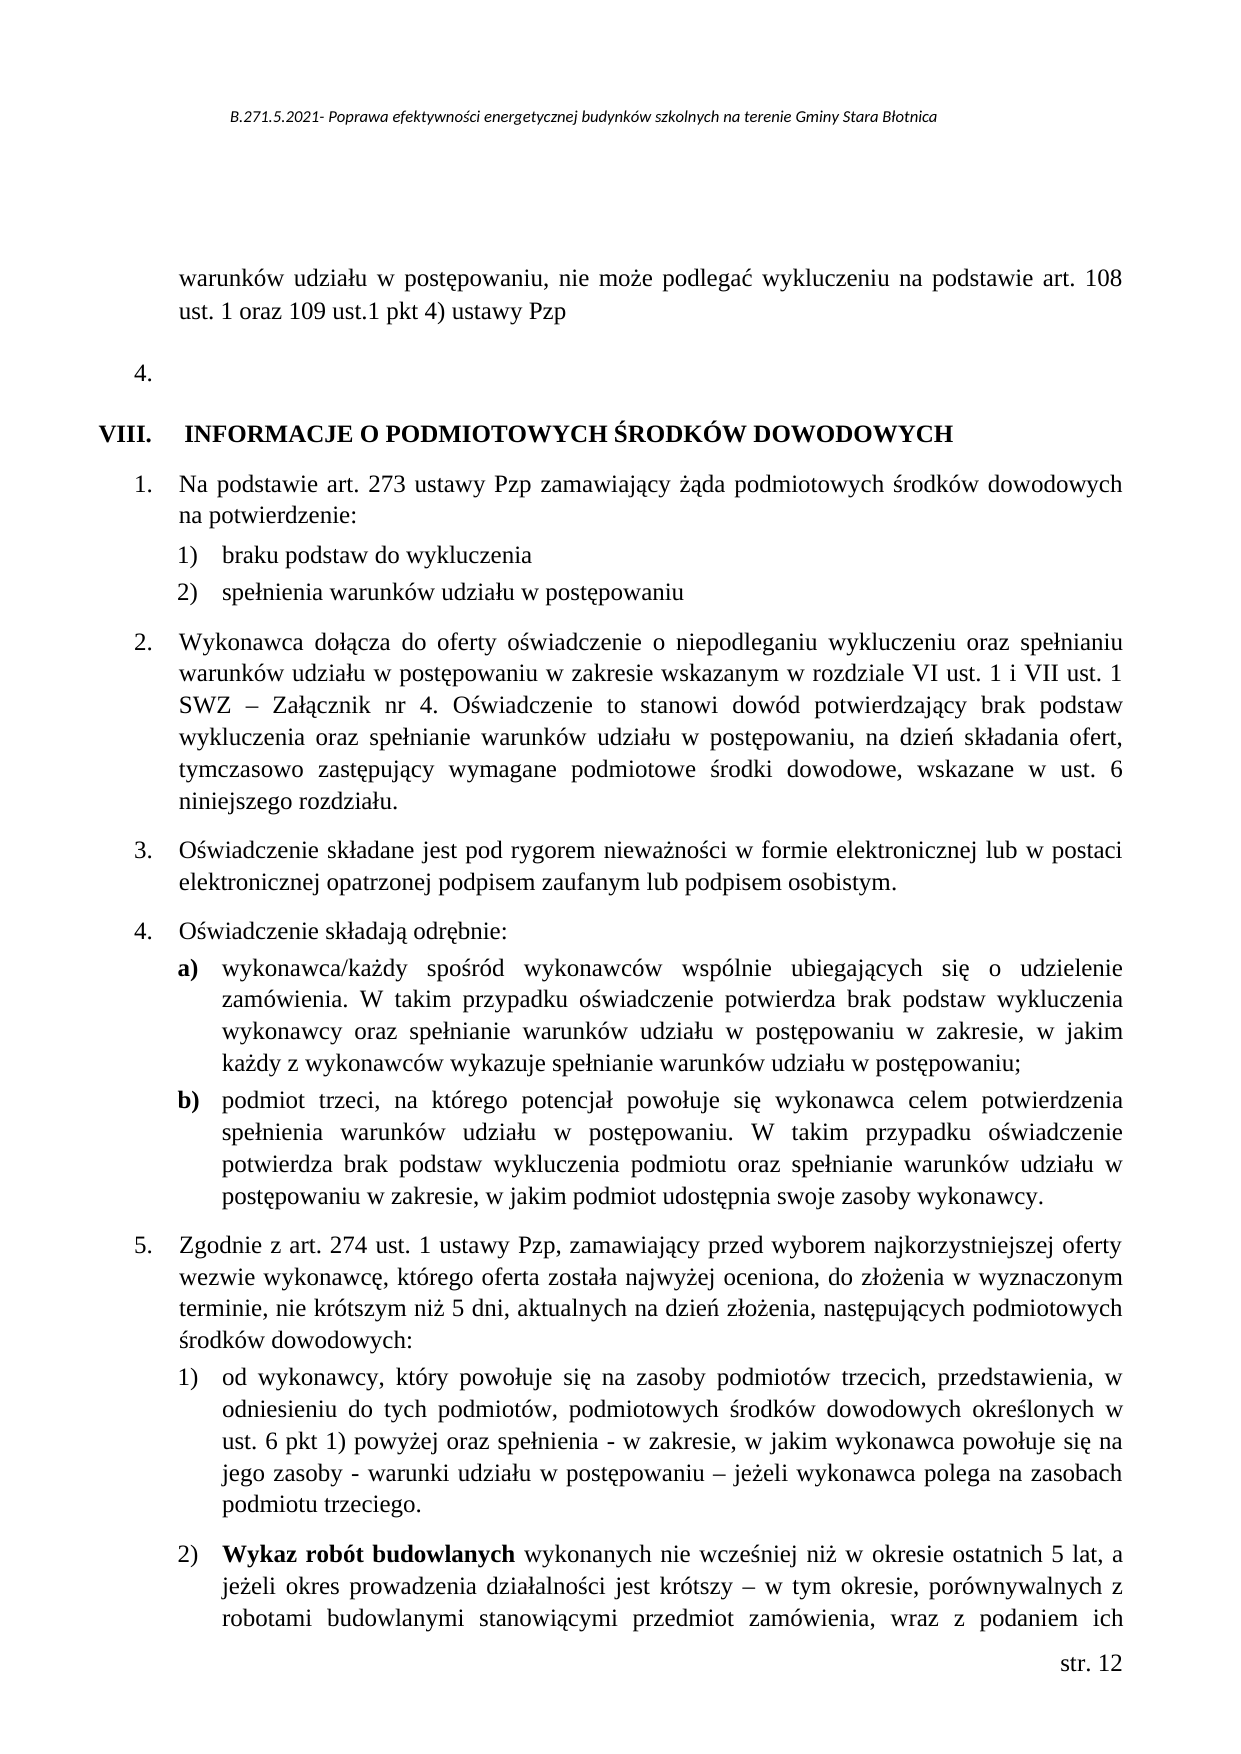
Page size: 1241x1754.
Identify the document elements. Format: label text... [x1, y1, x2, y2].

list podmiot trzeci, na którego potencjał powołuje się wykonawca celem potwierdzenia spełnienia warunków udziału w postępowaniu. W takim przypadku oświadczenie potwierdza brak podstaw wykluczenia podmiotu oraz spełnianie warunków udziału w postępowaniu w zakresie, w jakim podmiot udostępnia swoje zasoby wykonawcy. [177, 1085, 1124, 1209]
list Na podstawie art. 273 ustawy Pzp zamawiający żąda podmiotowych środków dowodowych na potwierdzenie: [134, 469, 1124, 529]
list braku podstaw do wykluczenia [177, 540, 1124, 569]
list Wykonawca dołącza do oferty oświadczenie o niepodleganiu wykluczeniu oraz spełnianiu warunków udziału w postępowaniu w zakresie wskazanym w rozdziale VI ust. 1 i VII ust. 1 SWZ – Załącznik nr 4. Oświadczenie to stanowi dowód potwierdzający brak podstaw wykluczenia oraz spełnianie warunków udziału w postępowaniu, na dzień składania ofert, tymczasowo zastępujący wymagane podmiotowe środki dowodowe, wskazane w ust. 6 niniejszego rozdziału. [134, 627, 1124, 815]
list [177, 1539, 1124, 1631]
list INFORMACJE O PODMIOTOWYCH ŚRODKÓW DOWODOWYCH [98, 419, 1124, 448]
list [134, 263, 1124, 325]
list wykonawca/każdy spośród wykonawców wspólnie ubiegających się o udzielenie zamówienia. W takim przypadku oświadczenie potwierdza brak podstaw wykluczenia wykonawcy oraz spełnianie warunków udziału w postępowaniu w zakresie, w jakim każdy z wykonawców wykazuje spełnianie warunków udziału w postępowaniu; [177, 953, 1124, 1077]
list Zgodnie z art. 274 ust. 1 ustawy Pzp, zamawiający przed wyborem najkorzystniejszej oferty wezwie wykonawcę, którego oferta została najwyżej oceniona, do złożenia w wyznaczonym terminie, nie krótszym niż 5 dni, aktualnych na dzień złożenia, następujących podmiotowych środków dowodowych: [134, 1230, 1124, 1354]
list od wykonawcy, który powołuje się na zasoby podmiotów trzecich, przedstawienia, w odniesieniu do tych podmiotów, podmiotowych środków dowodowych określonych w ust. 6 pkt 1) powyżej oraz spełnienia - w zakresie, w jakim wykonawca powołuje się na jego zasoby - warunki udziału w postępowaniu – jeżeli wykonawca polega na zasobach podmiotu trzeciego. [177, 1362, 1124, 1518]
list Oświadczenie składają odrębnie: [134, 916, 1124, 944]
list spełnienia warunków udziału w postępowaniu [177, 577, 1124, 606]
list Oświadczenie składane jest pod rygorem nieważności w formie elektronicznej lub w postaci elektronicznej opatrzonej podpisem zaufanym lub podpisem osobistym. [134, 835, 1124, 896]
